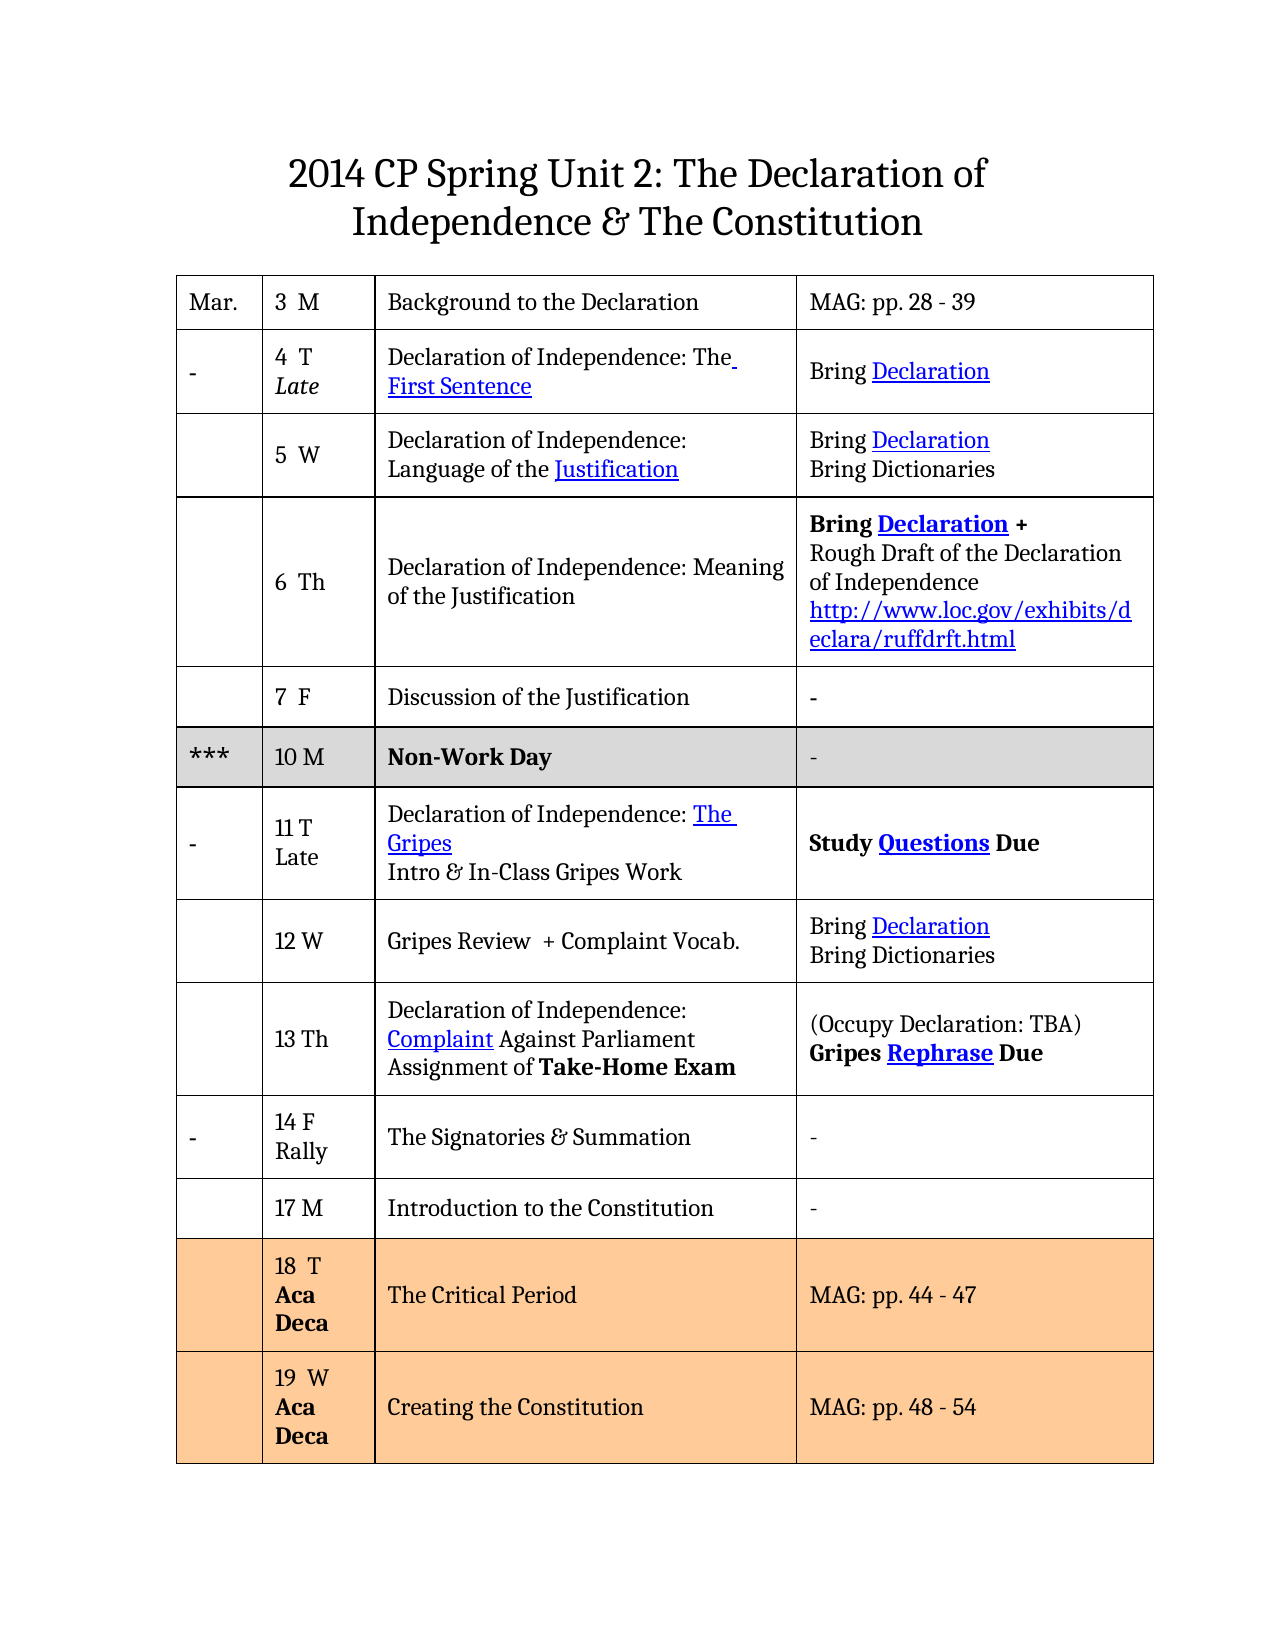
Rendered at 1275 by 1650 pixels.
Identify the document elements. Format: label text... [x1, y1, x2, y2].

table_cell [177, 1179, 262, 1238]
table_cell 6 Th [263, 498, 374, 666]
table_cell The Signatories & Summation [376, 1096, 796, 1178]
table_cell [177, 667, 262, 726]
table_cell 14 F Rally [263, 1096, 374, 1178]
table_cell - [177, 330, 262, 413]
table_cell - [797, 1179, 1153, 1238]
table_cell 18 T Aca Deca [263, 1239, 374, 1351]
table_cell - [797, 728, 1153, 786]
table_cell - [177, 788, 262, 899]
table_cell Bring Declaration [797, 330, 1153, 413]
table_header 3 M [263, 276, 374, 329]
table_cell Declaration of Independence: Complaint Against Parliament Assignment of Take-Home Exam [376, 983, 796, 1094]
table_cell 17 M [263, 1179, 374, 1238]
table_cell Declaration of Independence: The Gripes Intro & In-Class Gripes Work [376, 788, 796, 899]
table_cell [177, 900, 262, 982]
table_cell [177, 414, 262, 496]
text 2014 CP Spring Unit 2: The Declaration of Independence & The Constitution [187, 150, 1087, 246]
table_cell Bring Declaration + Rough Draft of the Declaration of Independence http://www.loc.gov/exhibits/declara/ruffdrft.html [797, 498, 1153, 666]
table_header Mar. [177, 276, 262, 329]
table_cell - [177, 1096, 262, 1178]
table_cell [177, 1352, 262, 1463]
table_cell 19 W Aca Deca [263, 1352, 374, 1463]
table_cell MAG: pp. 48 - 54 [797, 1352, 1153, 1463]
table_cell Introduction to the Constitution [376, 1179, 796, 1238]
table_cell [177, 498, 262, 666]
table_cell 5 W [263, 414, 374, 496]
table_cell Declaration of Independence: The First Sentence [376, 330, 796, 413]
table_cell - [797, 667, 1153, 726]
table_cell 7 F [263, 667, 374, 726]
table_cell (Occupy Declaration: TBA) Gripes Rephrase Due [797, 983, 1153, 1094]
table_cell The Critical Period [376, 1239, 796, 1351]
table_cell Non-Work Day [376, 728, 796, 786]
table_cell [177, 983, 262, 1094]
table_cell 10 M [263, 728, 374, 786]
table_cell Gripes Review + Complaint Vocab. [376, 900, 796, 982]
table_cell 13 Th [263, 983, 374, 1094]
table_cell Bring Declaration Bring Dictionaries [797, 900, 1153, 982]
table_cell [177, 1239, 262, 1351]
table_cell Bring Declaration Bring Dictionaries [797, 414, 1153, 496]
table_cell Creating the Constitution [376, 1352, 796, 1463]
table_cell Discussion of the Justification [376, 667, 796, 726]
table_cell Declaration of Independence: Meaning of the Justification [376, 498, 796, 666]
table_cell Study Questions Due [797, 788, 1153, 899]
table_header MAG: pp. 28 - 39 [797, 276, 1153, 329]
table_cell *** [177, 728, 262, 786]
table_cell MAG: pp. 44 - 47 [797, 1239, 1153, 1351]
table_cell - [797, 1096, 1153, 1178]
table_cell Declaration of Independence: Language of the Justification [376, 414, 796, 496]
table_cell 4 T Late [263, 330, 374, 413]
table_header Background to the Declaration [376, 276, 796, 329]
table_cell 12 W [263, 900, 374, 982]
table_cell 11 T Late [263, 788, 374, 899]
